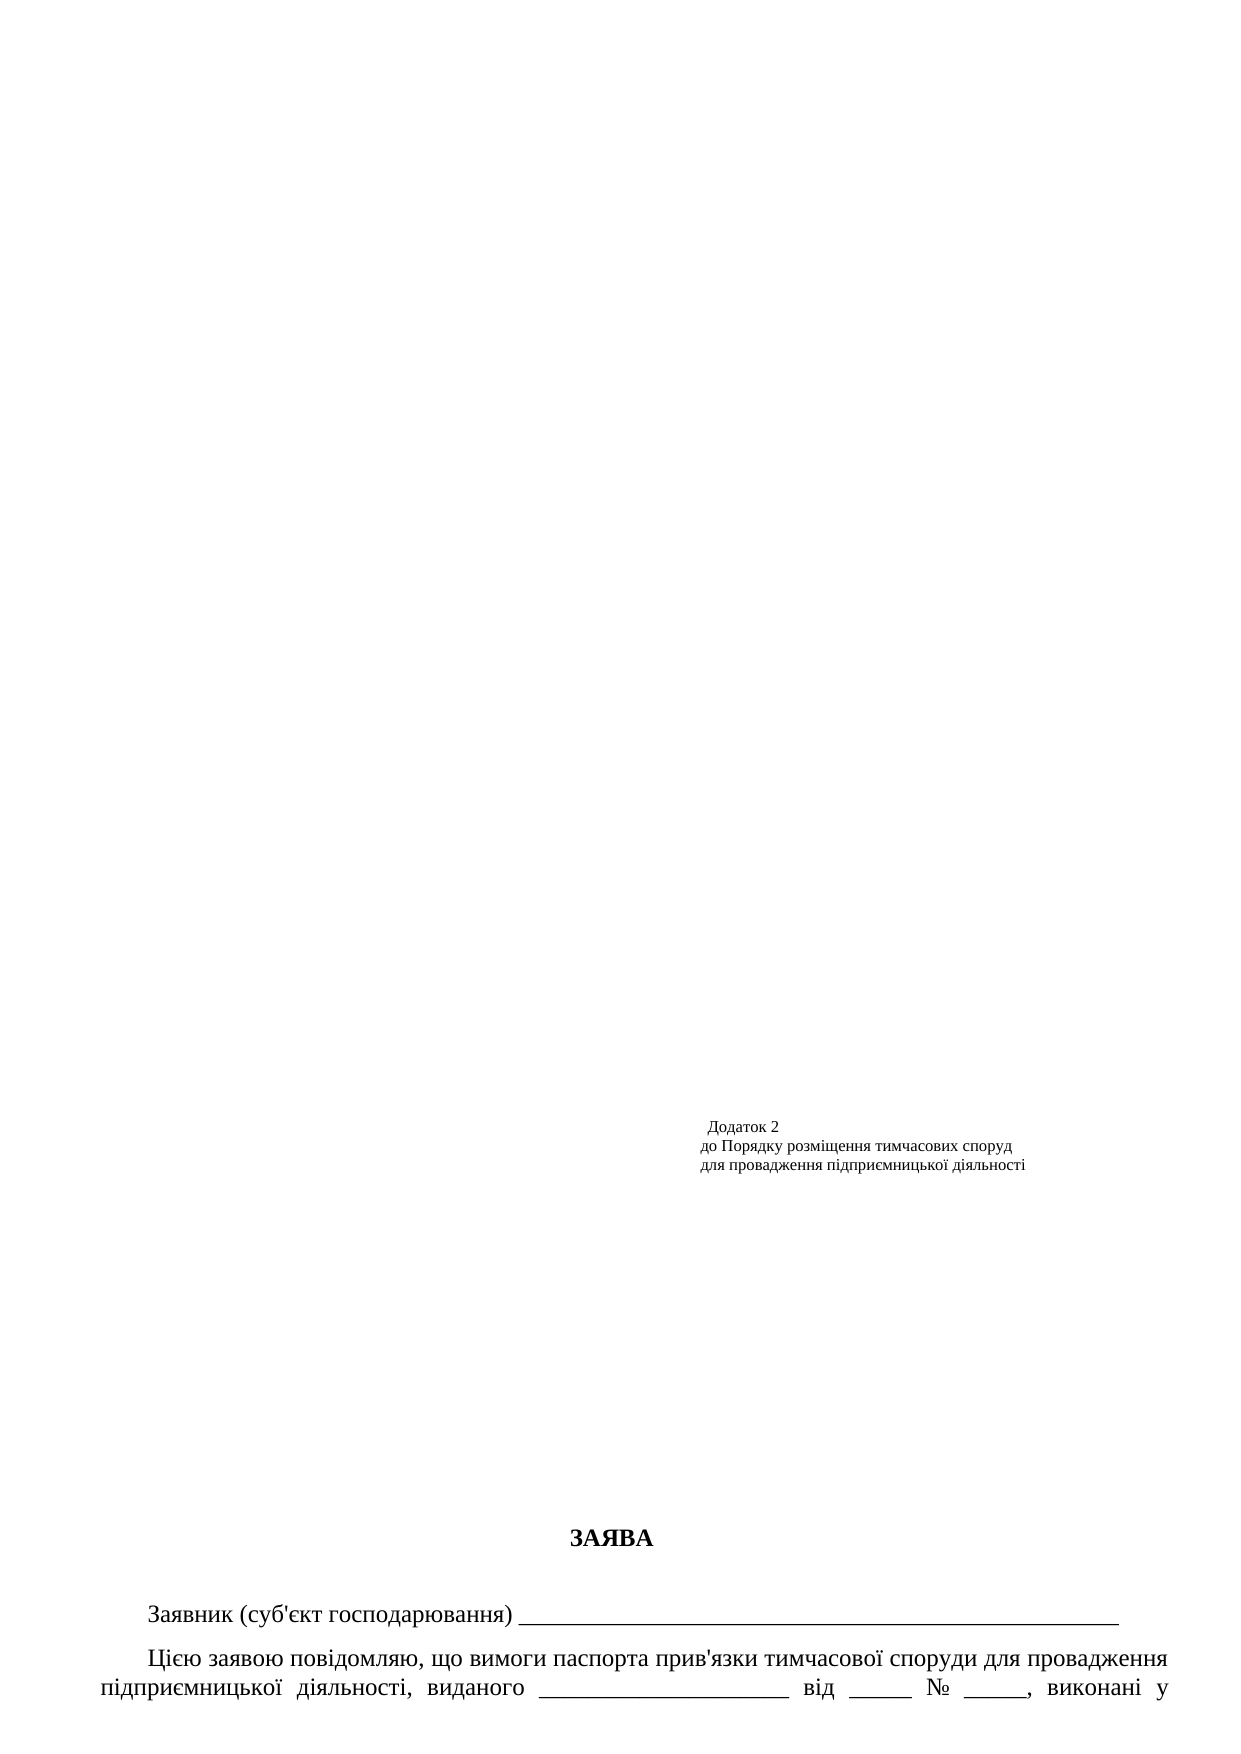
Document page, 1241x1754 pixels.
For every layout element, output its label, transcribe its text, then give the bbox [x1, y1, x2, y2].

text Додаток 2 до Порядку розміщення тимчасових споруд для провадження підприємницької діяльності [700, 1116, 1122, 1174]
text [100, 1643, 1169, 1701]
text ЗАЯВА [100, 1523, 1122, 1552]
text Заявник (суб'єкт господарювання) ________________________________________________ [100, 1599, 1169, 1628]
